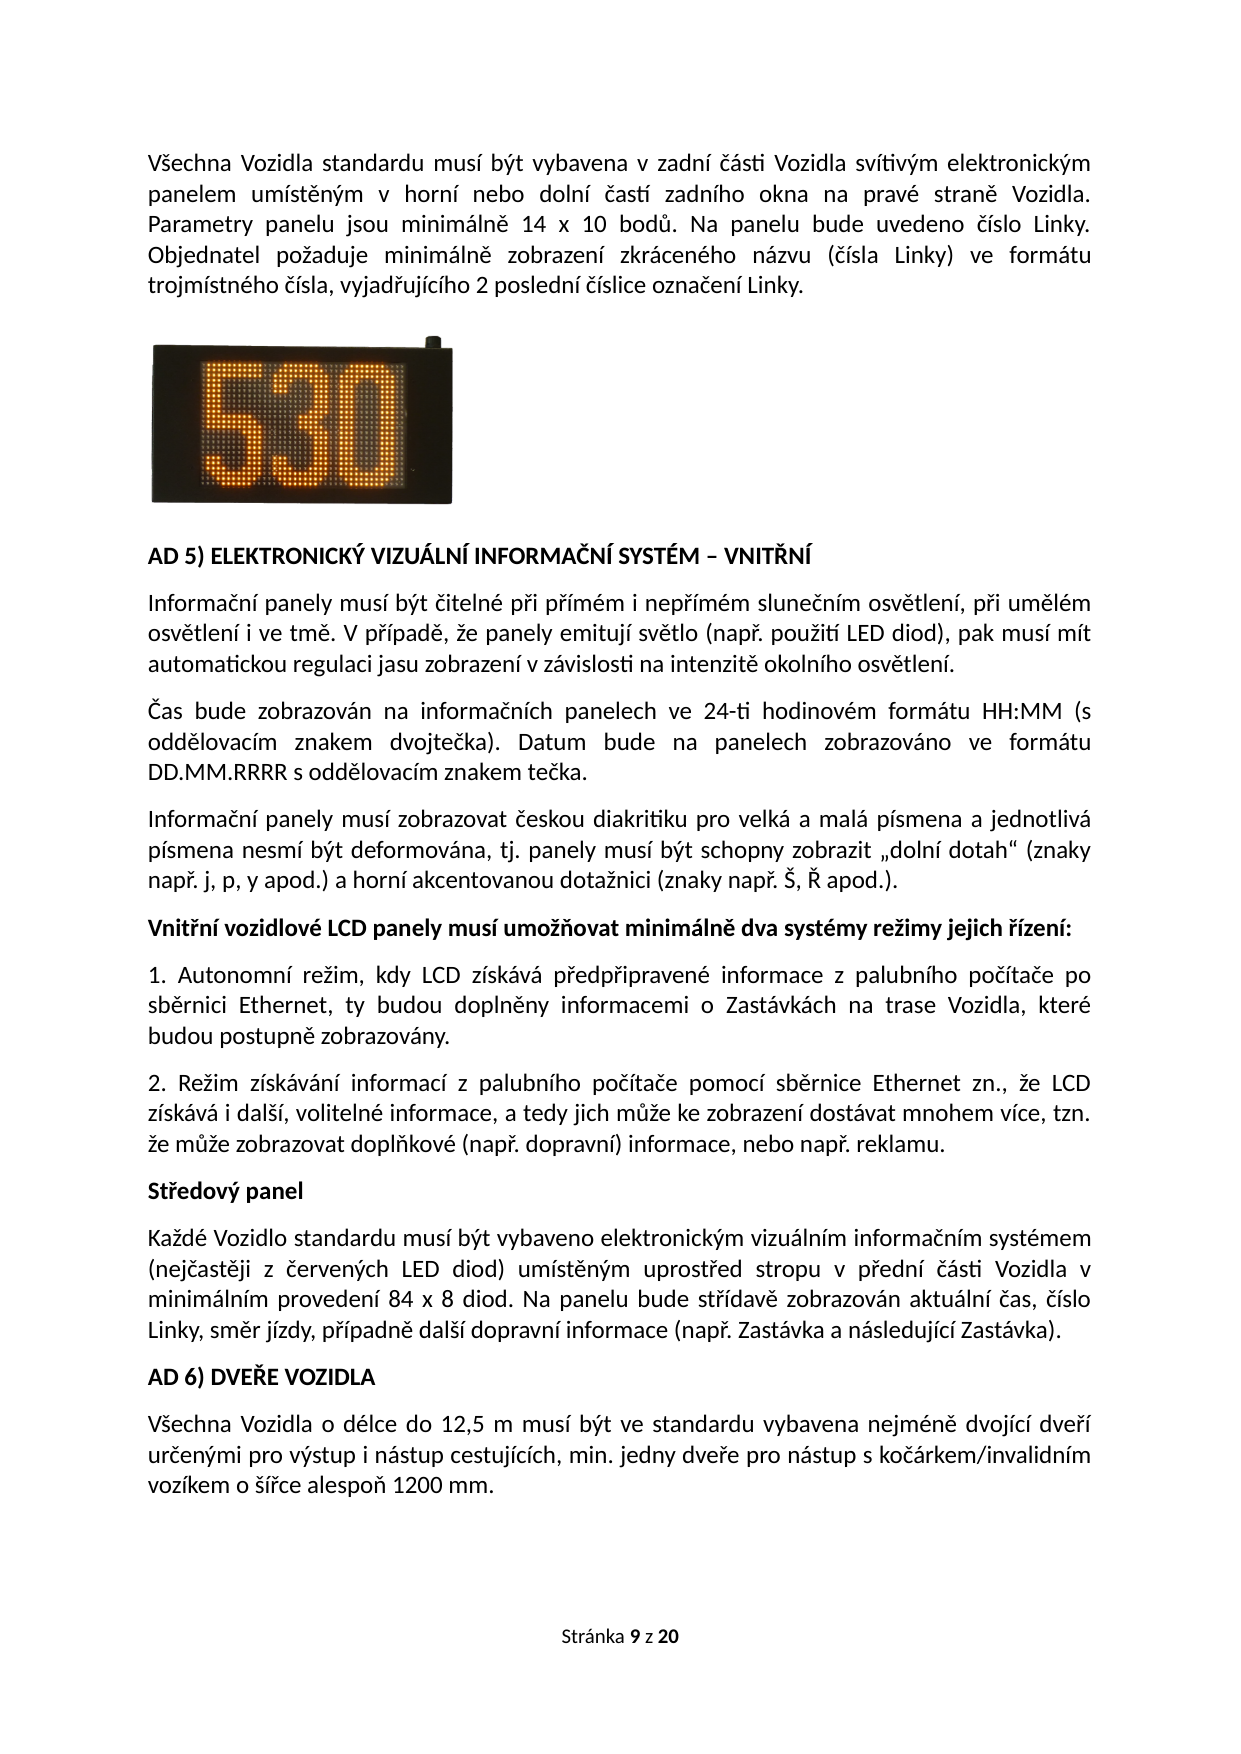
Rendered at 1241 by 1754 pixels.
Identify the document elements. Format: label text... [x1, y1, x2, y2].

text Čas bude zobrazován na informačních panelech ve 24-ti hodinovém formátu HH:MM (s oddělovacím znakem dvojtečka). Datum bude na panelech zobrazováno ve formátu DD.MM.RRRR s oddělovacím znakem tečka. [148, 695, 1093, 787]
text Každé Vozidlo standardu musí být vybaveno elektronickým vizuálním informačním systémem (nejčastěji z červených LED diod) umístěným uprostřed stropu v přední části Vozidla v minimálním provedení 84 x 8 diod. Na panelu bude střídavě zobrazován aktuální čas, číslo Linky, směr jízdy, případně další dopravní informace (např. Zastávka a následující Zastávka). [148, 1222, 1093, 1344]
picture [147, 316, 457, 524]
text Informační panely musí být čitelné při přímém i nepřímém slunečním osvětlení, při umělém osvětlení i ve tmě. V případě, že panely emitují světlo (např. použití LED diod), pak musí mít automatickou regulaci jasu zobrazení v závislosti na intenzitě okolního osvětlení. [148, 587, 1093, 678]
text 2. Režim získávání informací z palubního počítače pomocí sběrnice Ethernet zn., že LCD získává i další, volitelné informace, a tedy jich může ke zobrazení dostávat mnohem více, tzn. že může zobrazovat doplňkové (např. dopravní) informace, nebo např. reklamu. [148, 1067, 1093, 1159]
text AD 6) DVEŘE VOZIDLA [148, 1361, 1093, 1392]
text Vnitřní vozidlové LCD panely musí umožňovat minimálně dva systémy režimy jejich řízení: [148, 912, 1093, 942]
text Informační panely musí zobrazovat českou diakritiku pro velká a malá písmena a jednotlivá písmena nesmí být deformována, tj. panely musí být schopny zobrazit „dolní dotah“ (znaky např. j, p, y apod.) a horní akcentovanou dotažnici (znaky např. Š, Ř apod.). [148, 803, 1093, 895]
text Všechna Vozidla o délce do 12,5 m musí být ve standardu vybavena nejméně dvojící dveří určenými pro výstup i nástup cestujících, min. jedny dveře pro nástup s kočárkem/invalidním vozíkem o šířce alespoň 1200 mm. [148, 1408, 1093, 1500]
text 1. Autonomní režim, kdy LCD získává předpřipravené informace z palubního počítače po sběrnici Ethernet, ty budou doplněny informacemi o Zastávkách na trase Vozidla, které budou postupně zobrazovány. [148, 959, 1093, 1050]
text Všechna Vozidla standardu musí být vybavena v zadní části Vozidla svítivým elektronickým panelem umístěným v horní nebo dolní častí zadního okna na pravé straně Vozidla. Parametry panelu jsou minimálně 14 x 10 bodů. Na panelu bude uvedeno číslo Linky. Objednatel požaduje minimálně zobrazení zkráceného názvu (čísla Linky) ve formátu trojmístného čísla, vyjadřujícího 2 poslední číslice označení Linky. [148, 148, 1093, 300]
text Středový panel [148, 1175, 1093, 1206]
text AD 5) ELEKTRONICKÝ VIZUÁLNÍ INFORMAČNÍ SYSTÉM – VNITŘNÍ [148, 540, 1093, 570]
